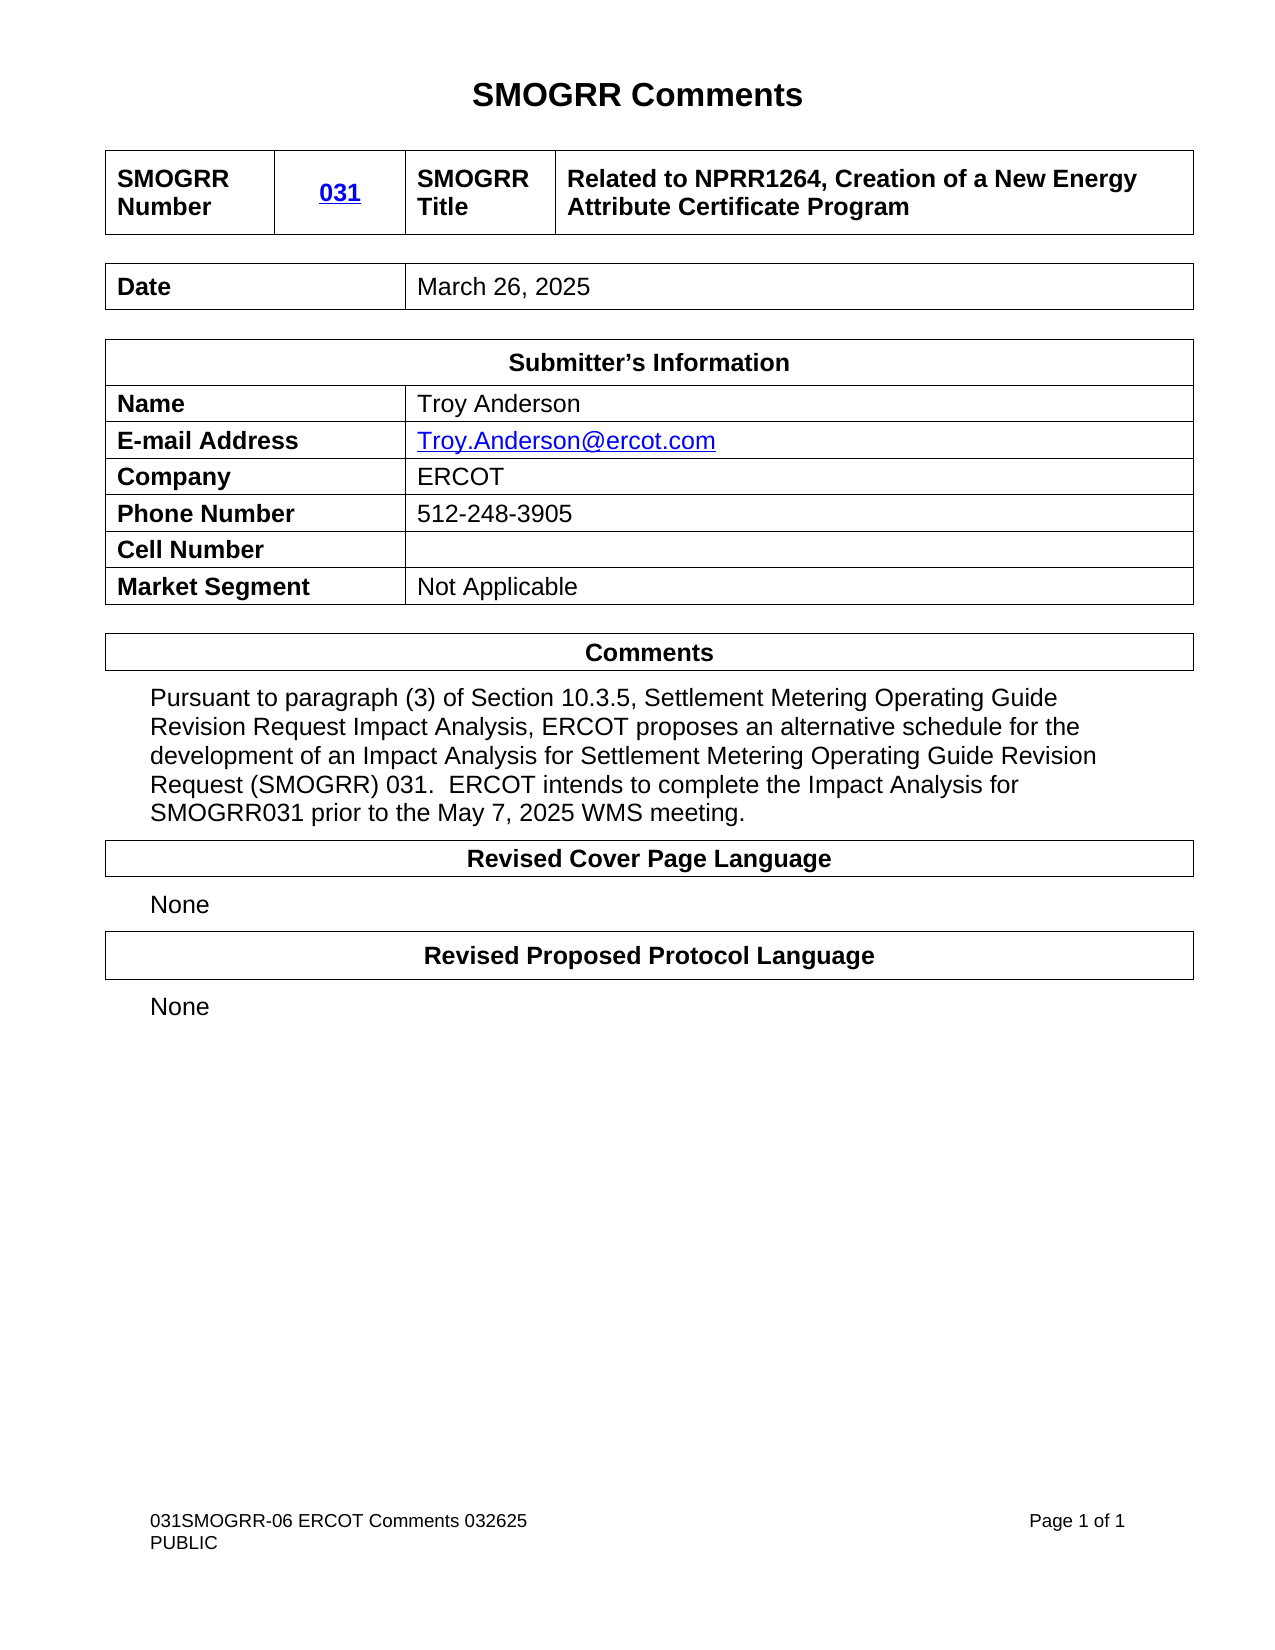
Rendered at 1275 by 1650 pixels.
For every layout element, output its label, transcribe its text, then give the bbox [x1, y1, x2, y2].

table_cell Phone Number [106, 495, 405, 531]
text None [150, 889, 1125, 918]
table_cell Name [106, 386, 405, 421]
table_header Revised Proposed Protocol Language [106, 932, 1193, 978]
table_header March 26, 2025 [406, 264, 1193, 309]
table_cell ERCOT [406, 459, 1193, 494]
table_cell Troy.Anderson@ercot.com [406, 422, 1193, 458]
text None [150, 992, 1125, 1021]
table_header SMOGRR Number [106, 151, 274, 233]
table_cell 512-248-3905 [406, 495, 1193, 531]
table_header Revised Cover Page Language [106, 841, 1193, 876]
table_cell Market Segment [106, 568, 405, 603]
table_header 031 [275, 151, 405, 233]
table_header Submitter’s Information [106, 340, 1193, 385]
table_cell Not Applicable [406, 568, 1193, 603]
table_header Comments [106, 634, 1193, 670]
table_cell Troy Anderson [406, 386, 1193, 421]
table_header Date [106, 264, 405, 309]
table_cell Cell Number [106, 532, 405, 567]
table_cell [406, 532, 1193, 567]
text Pursuant to paragraph (3) of Section 10.3.5, Settlement Metering Operating Guide Revision Request Impact Analysis, ERCOT proposes an alternative schedule for the development of an Impact Analysis for Settlement Metering Operating Guide Revision Request (SMOGRR) 031. ERCOT intends to complete the Impact Analysis for SMOGRR031 prior to the May 7, 2025 WMS meeting. [150, 683, 1125, 827]
table_header SMOGRR Title [406, 151, 555, 233]
table_cell E-mail Address [106, 422, 405, 458]
table_cell Company [106, 459, 405, 494]
table_header Related to NPRR1264, Creation of a New Energy Attribute Certificate Program [556, 151, 1193, 233]
